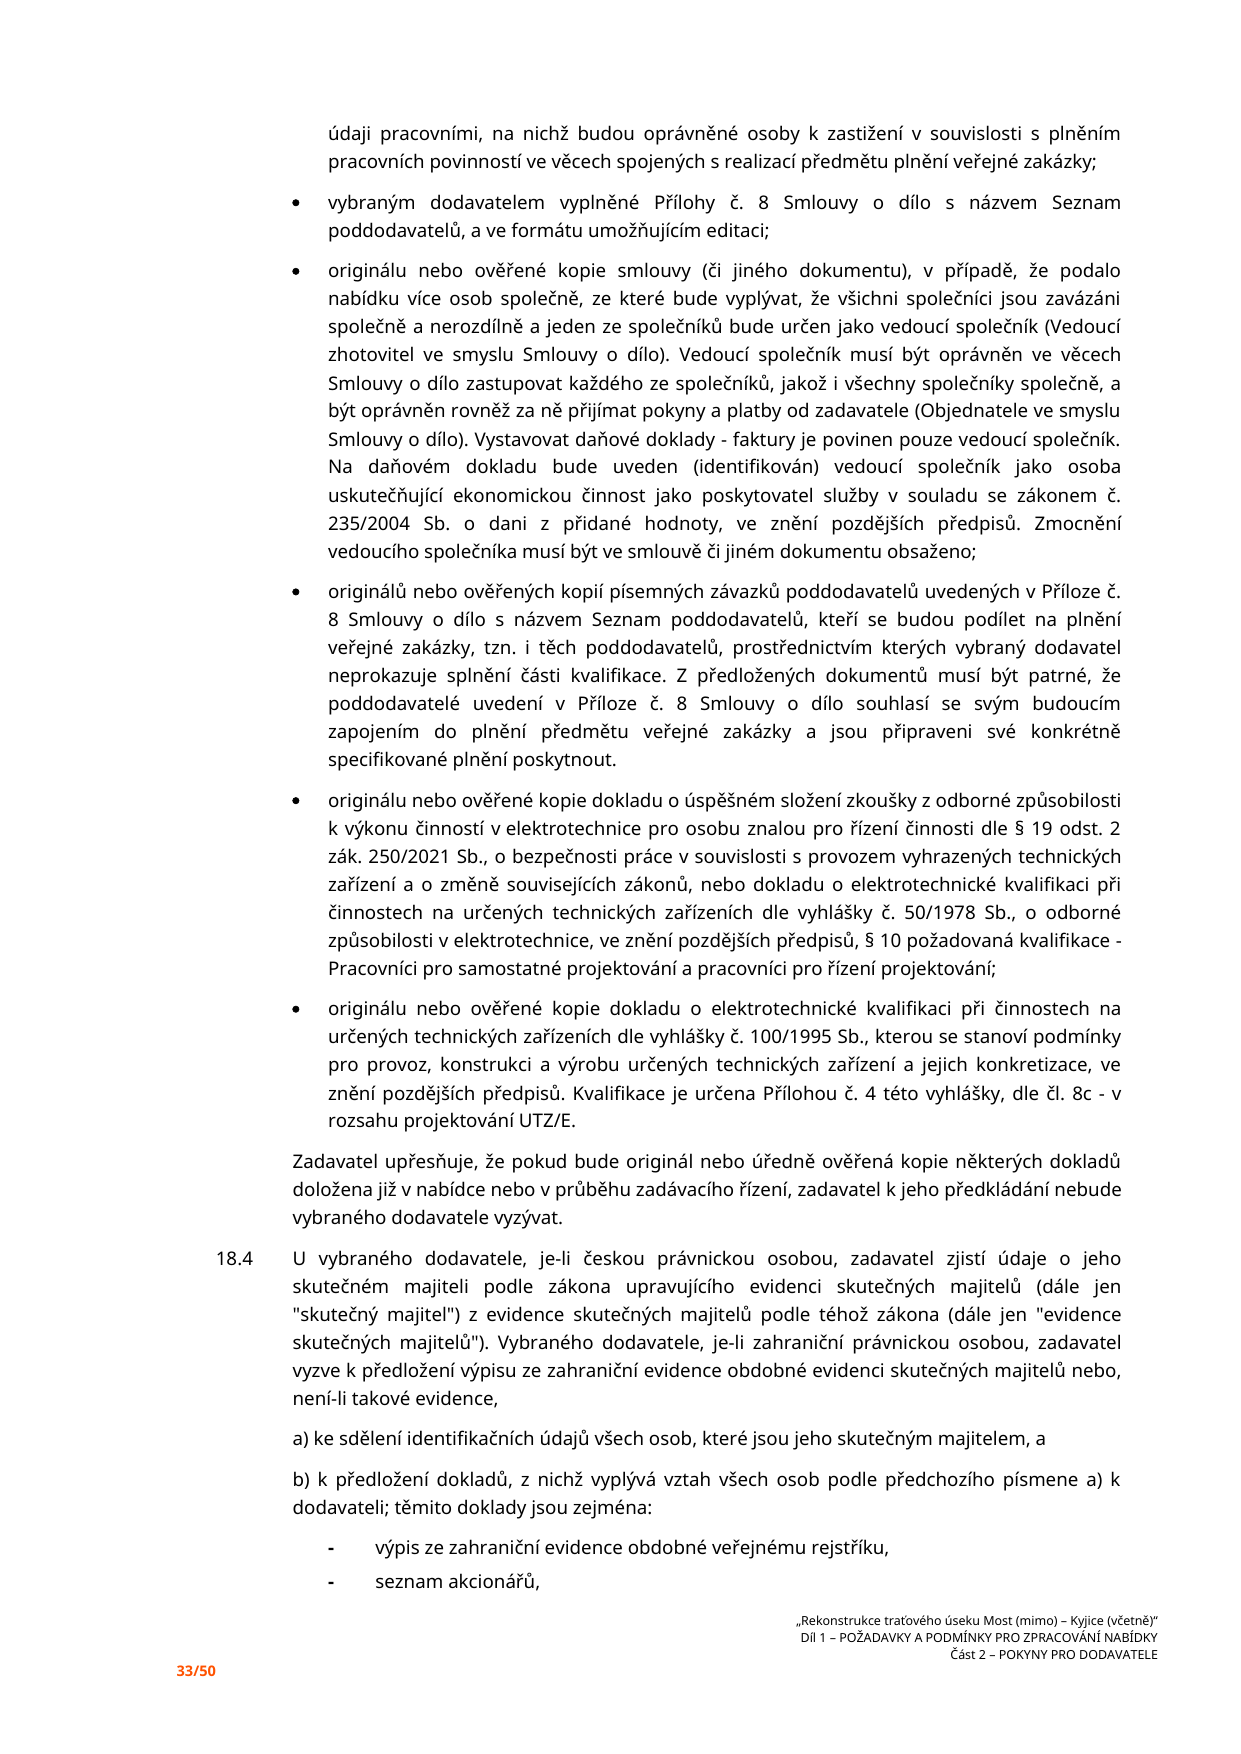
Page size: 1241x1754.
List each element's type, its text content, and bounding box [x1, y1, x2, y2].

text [292, 121, 1122, 174]
text seznam akcionářů, [328, 1569, 1122, 1594]
text vybraným dodavatelem vyplněné Přílohy č. 8 Smlouvy o dílo s názvem Seznam poddodavatelů, a ve formátu umožňujícím editaci; [292, 189, 1122, 243]
text a) ke sdělení identifikačních údajů všech osob, které jsou jeho skutečným majitelem, a [292, 1426, 1122, 1451]
text Zadavatel upřesňuje, že pokud bude originál nebo úředně ověřená kopie některých dokladů doložena již v nabídce nebo v průběhu zadávacího řízení, zadavatel k jeho předkládání nebude vybraného dodavatele vyzývat. [292, 1148, 1122, 1230]
text originálů nebo ověřených kopií písemných závazků poddodavatelů uvedených v Příloze č. 8 Smlouvy o dílo s názvem Seznam poddodavatelů, kteří se budou podílet na plnění veřejné zakázky, tzn. i těch poddodavatelů, prostřednictvím kterých vybraný dodavatel neprokazuje splnění části kvalifikace. Z předložených dokumentů musí být patrné, že poddodavatelé uvedení v Příloze č. 8 Smlouvy o dílo souhlasí se svým budoucím zapojením do plnění předmětu veřejné zakázky a jsou připraveni své konkrétně specifikované plnění poskytnout. [292, 578, 1122, 772]
text originálu nebo ověřené kopie dokladu o úspěšném složení zkoušky z odborné způsobilosti k výkonu činností v elektrotechnice pro osobu znalou pro řízení činnosti dle § 19 odst. 2 zák. 250/2021 Sb., o bezpečnosti práce v souvislosti s provozem vyhrazených technických zařízení a o změně souvisejících zákonů, nebo dokladu o elektrotechnické kvalifikaci při činnostech na určených technických zařízeních dle vyhlášky č. 50/1978 Sb., o odborné způsobilosti v elektrotechnice, ve znění pozdějších předpisů, § 10 požadovaná kvalifikace - Pracovníci pro samostatné projektování a pracovníci pro řízení projektování; [292, 787, 1122, 981]
text originálu nebo ověřené kopie dokladu o elektrotechnické kvalifikaci při činnostech na určených technických zařízeních dle vyhlášky č. 100/1995 Sb., kterou se stanoví podmínky pro provoz, konstrukci a výrobu určených technických zařízení a jejich konkretizace, ve znění pozdějších předpisů. Kvalifikace je určena Přílohou č. 4 této vyhlášky, dle čl. 8c - v rozsahu projektování UTZ/E. [292, 996, 1122, 1133]
text U vybraného dodavatele, je-li českou právnickou osobou, zadavatel zjistí údaje o jeho skutečném majiteli podle zákona upravujícího evidenci skutečných majitelů (dále jen "skutečný majitel") z evidence skutečných majitelů podle téhož zákona (dále jen "evidence skutečných majitelů"). Vybraného dodavatele, je-li zahraniční právnickou osobou, zadavatel vyzve k předložení výpisu ze zahraniční evidence obdobné evidenci skutečných majitelů nebo, není-li takové evidence, [216, 1245, 1122, 1411]
text originálu nebo ověřené kopie smlouvy (či jiného dokumentu), v případě, že podalo nabídku více osob společně, ze které bude vyplývat, že všichni společníci jsou zavázáni společně a nerozdílně a jeden ze společníků bude určen jako vedoucí společník (Vedoucí zhotovitel ve smyslu Smlouvy o dílo). Vedoucí společník musí být oprávněn ve věcech Smlouvy o dílo zastupovat každého ze společníků, jakož i všechny společníky společně, a být oprávněn rovněž za ně přijímat pokyny a platby od zadavatele (Objednatele ve smyslu Smlouvy o dílo). Vystavovat daňové doklady - faktury je povinen pouze vedoucí společník. Na daňovém dokladu bude uveden (identifikován) vedoucí společník jako osoba uskutečňující ekonomickou činnost jako poskytovatel služby v souladu se zákonem č. 235/2004 Sb. o dani z přidané hodnoty, ve znění pozdějších předpisů. Zmocnění vedoucího společníka musí být ve smlouvě či jiném dokumentu obsaženo; [292, 258, 1122, 563]
text výpis ze zahraniční evidence obdobné veřejnému rejstříku, [328, 1534, 1122, 1560]
text b) k předložení dokladů, z nichž vyplývá vztah všech osob podle předchozího písmene a) k dodavateli; těmito doklady jsou zejména: [292, 1466, 1122, 1519]
